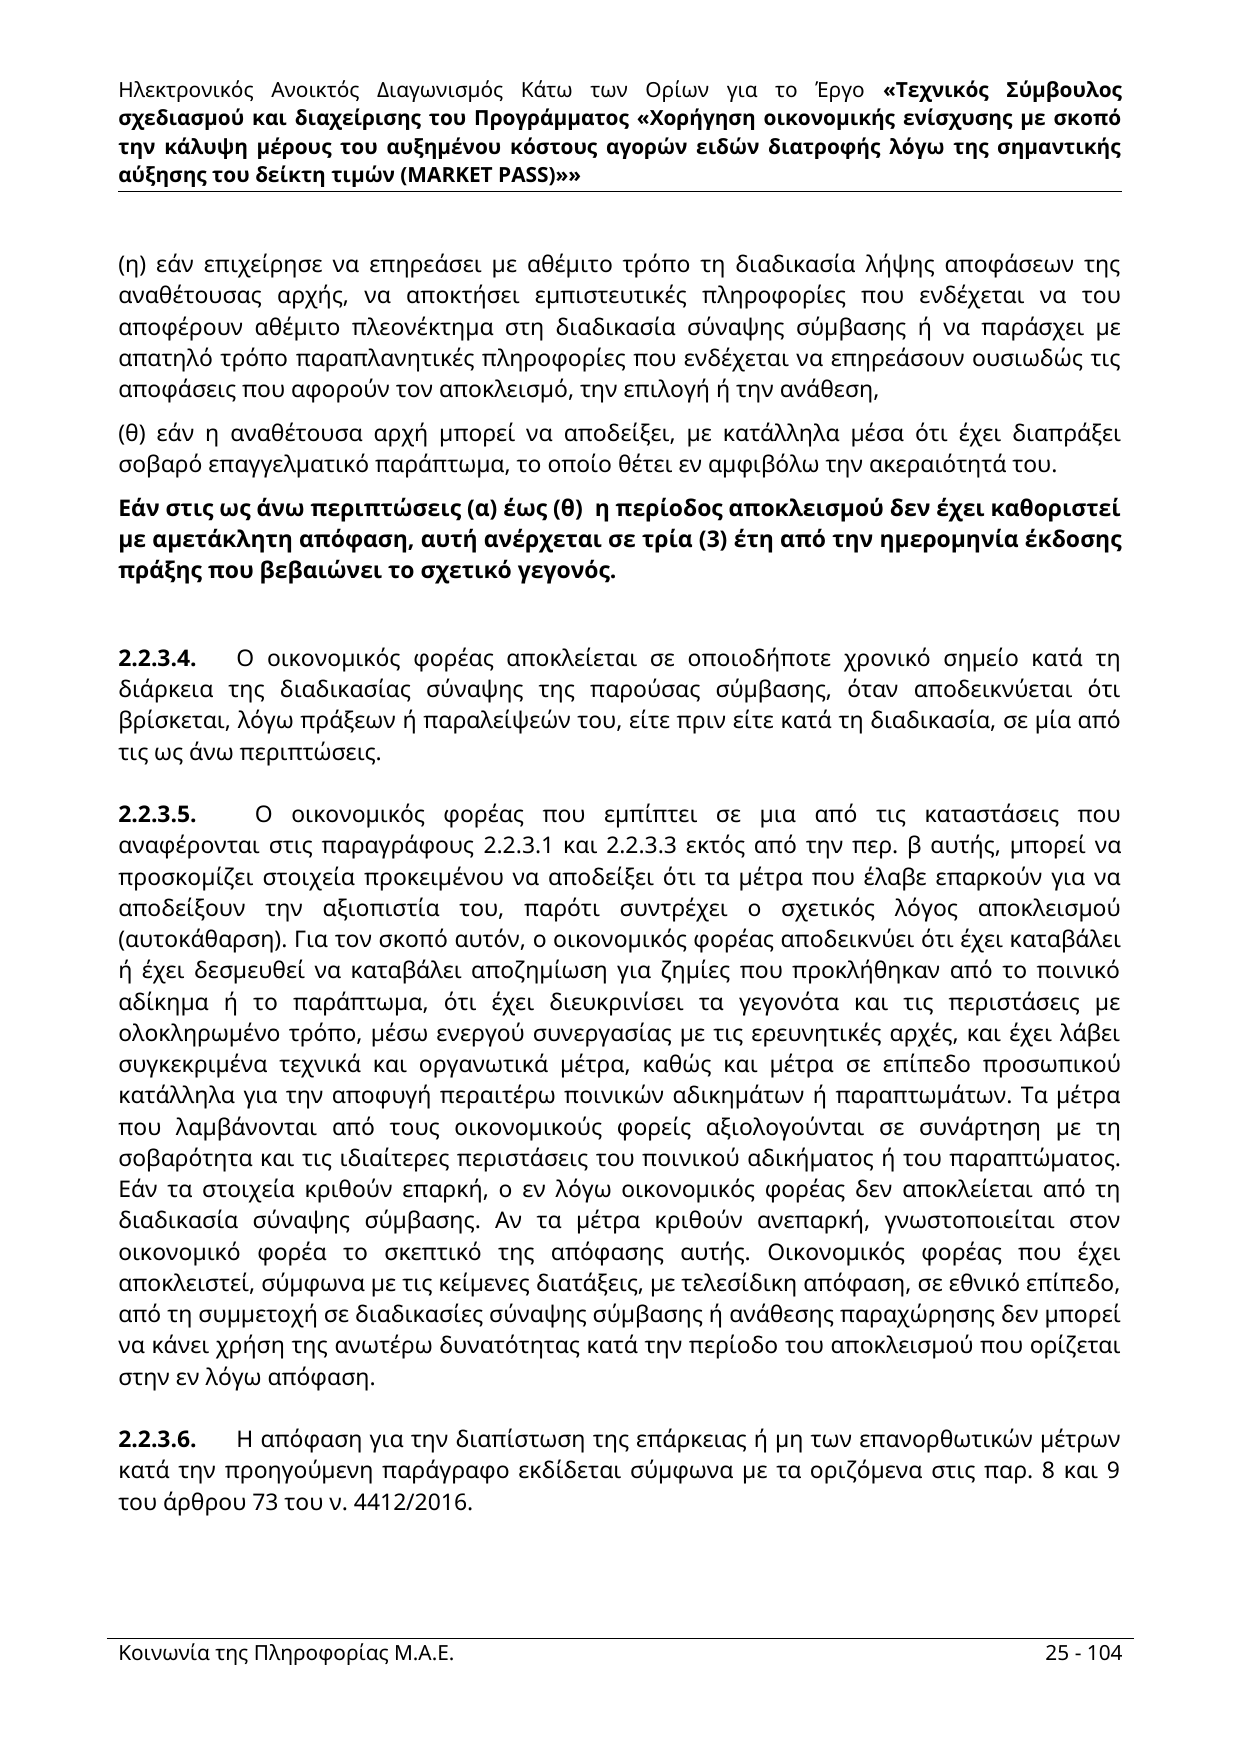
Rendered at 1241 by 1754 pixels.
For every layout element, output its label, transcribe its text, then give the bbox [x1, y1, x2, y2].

text Εάν στις ως άνω περιπτώσεις (α) έως (θ) η περίοδος αποκλεισμού δεν έχει καθοριστεί με αμετάκλητη απόφαση, αυτή ανέρχεται σε τρία (3) έτη από την ημερομηνία έκδοσης πράξης που βεβαιώνει το σχετικό γεγονός. [118, 492, 1122, 586]
list Ο οικονομικός φορέας που εμπίπτει σε μια από τις καταστάσεις που αναφέρονται στις παραγράφους 2.2.3.1 και 2.2.3.3 εκτός από την περ. β αυτής, μπορεί να προσκομίζει στοιχεία προκειμένου να αποδείξει ότι τα μέτρα που έλαβε επαρκούν για να αποδείξουν την αξιοπιστία του, παρότι συντρέχει ο σχετικός λόγος αποκλεισμού (αυτoκάθαρση). Για τον σκοπό αυτόν, ο οικονομικός φορέας αποδεικνύει ότι έχει καταβάλει ή έχει δεσμευθεί να καταβάλει αποζημίωση για ζημίες που προκλήθηκαν από το ποινικό αδίκημα ή το παράπτωμα, ότι έχει διευκρινίσει τα γεγονότα και τις περιστάσεις με ολοκληρωμένο τρόπο, μέσω ενεργού συνεργασίας με τις ερευνητικές αρχές, και έχει λάβει συγκεκριμένα τεχνικά και οργανωτικά μέτρα, καθώς και μέτρα σε επίπεδο προσωπικού κατάλληλα για την αποφυγή περαιτέρω ποινικών αδικημάτων ή παραπτωμάτων. Τα μέτρα που λαμβάνονται από τους οικονομικούς φορείς αξιολογούνται σε συνάρτηση με τη σοβαρότητα και τις ιδιαίτερες περιστάσεις του ποινικού αδικήματος ή του παραπτώματος. Εάν τα στοιχεία κριθούν επαρκή, ο εν λόγω οικονομικός φορέας δεν αποκλείεται από τη διαδικασία σύναψης σύμβασης. Αν τα μέτρα κριθούν ανεπαρκή, γνωστοποιείται στον οικονομικό φορέα το σκεπτικό της απόφασης αυτής. Οικονομικός φορέας που έχει αποκλειστεί, σύμφωνα με τις κείμενες διατάξεις, με τελεσίδικη απόφαση, σε εθνικό επίπεδο, από τη συμμετοχή σε διαδικασίες σύναψης σύμβασης ή ανάθεσης παραχώρησης δεν μπορεί να κάνει χρήση της ανωτέρω δυνατότητας κατά την περίοδο του αποκλεισμού που ορίζεται στην εν λόγω απόφαση. [118, 798, 1122, 1392]
text (η) εάν επιχείρησε να επηρεάσει με αθέμιτο τρόπο τη διαδικασία λήψης αποφάσεων της αναθέτουσας αρχής, να αποκτήσει εμπιστευτικές πληροφορίες που ενδέχεται να του αποφέρουν αθέμιτο πλεονέκτημα στη διαδικασία σύναψης σύμβασης ή να παράσχει με απατηλό τρόπο παραπλανητικές πληροφορίες που ενδέχεται να επηρεάσουν ουσιωδώς τις αποφάσεις που αφορούν τον αποκλεισμό, την επιλογή ή την ανάθεση, [118, 248, 1122, 404]
text (θ) εάν η αναθέτουσα αρχή μπορεί να αποδείξει, με κατάλληλα μέσα ότι έχει διαπράξει σοβαρό επαγγελματικό παράπτωμα, το οποίο θέτει εν αμφιβόλω την ακεραιότητά του. [118, 417, 1122, 479]
list Η απόφαση για την διαπίστωση της επάρκειας ή μη των επανορθωτικών μέτρων κατά την προηγούμενη παράγραφο εκδίδεται σύμφωνα με τα οριζόμενα στις παρ. 8 και 9 του άρθρου 73 του ν. 4412/2016. [118, 1423, 1122, 1517]
list Ο οικονομικός φορέας αποκλείεται σε οποιοδήποτε χρονικό σημείο κατά τη διάρκεια της διαδικασίας σύναψης της παρούσας σύμβασης, όταν αποδεικνύεται ότι βρίσκεται, λόγω πράξεων ή παραλείψεών του, είτε πριν είτε κατά τη διαδικασία, σε μία από τις ως άνω περιπτώσεις. [118, 642, 1122, 767]
